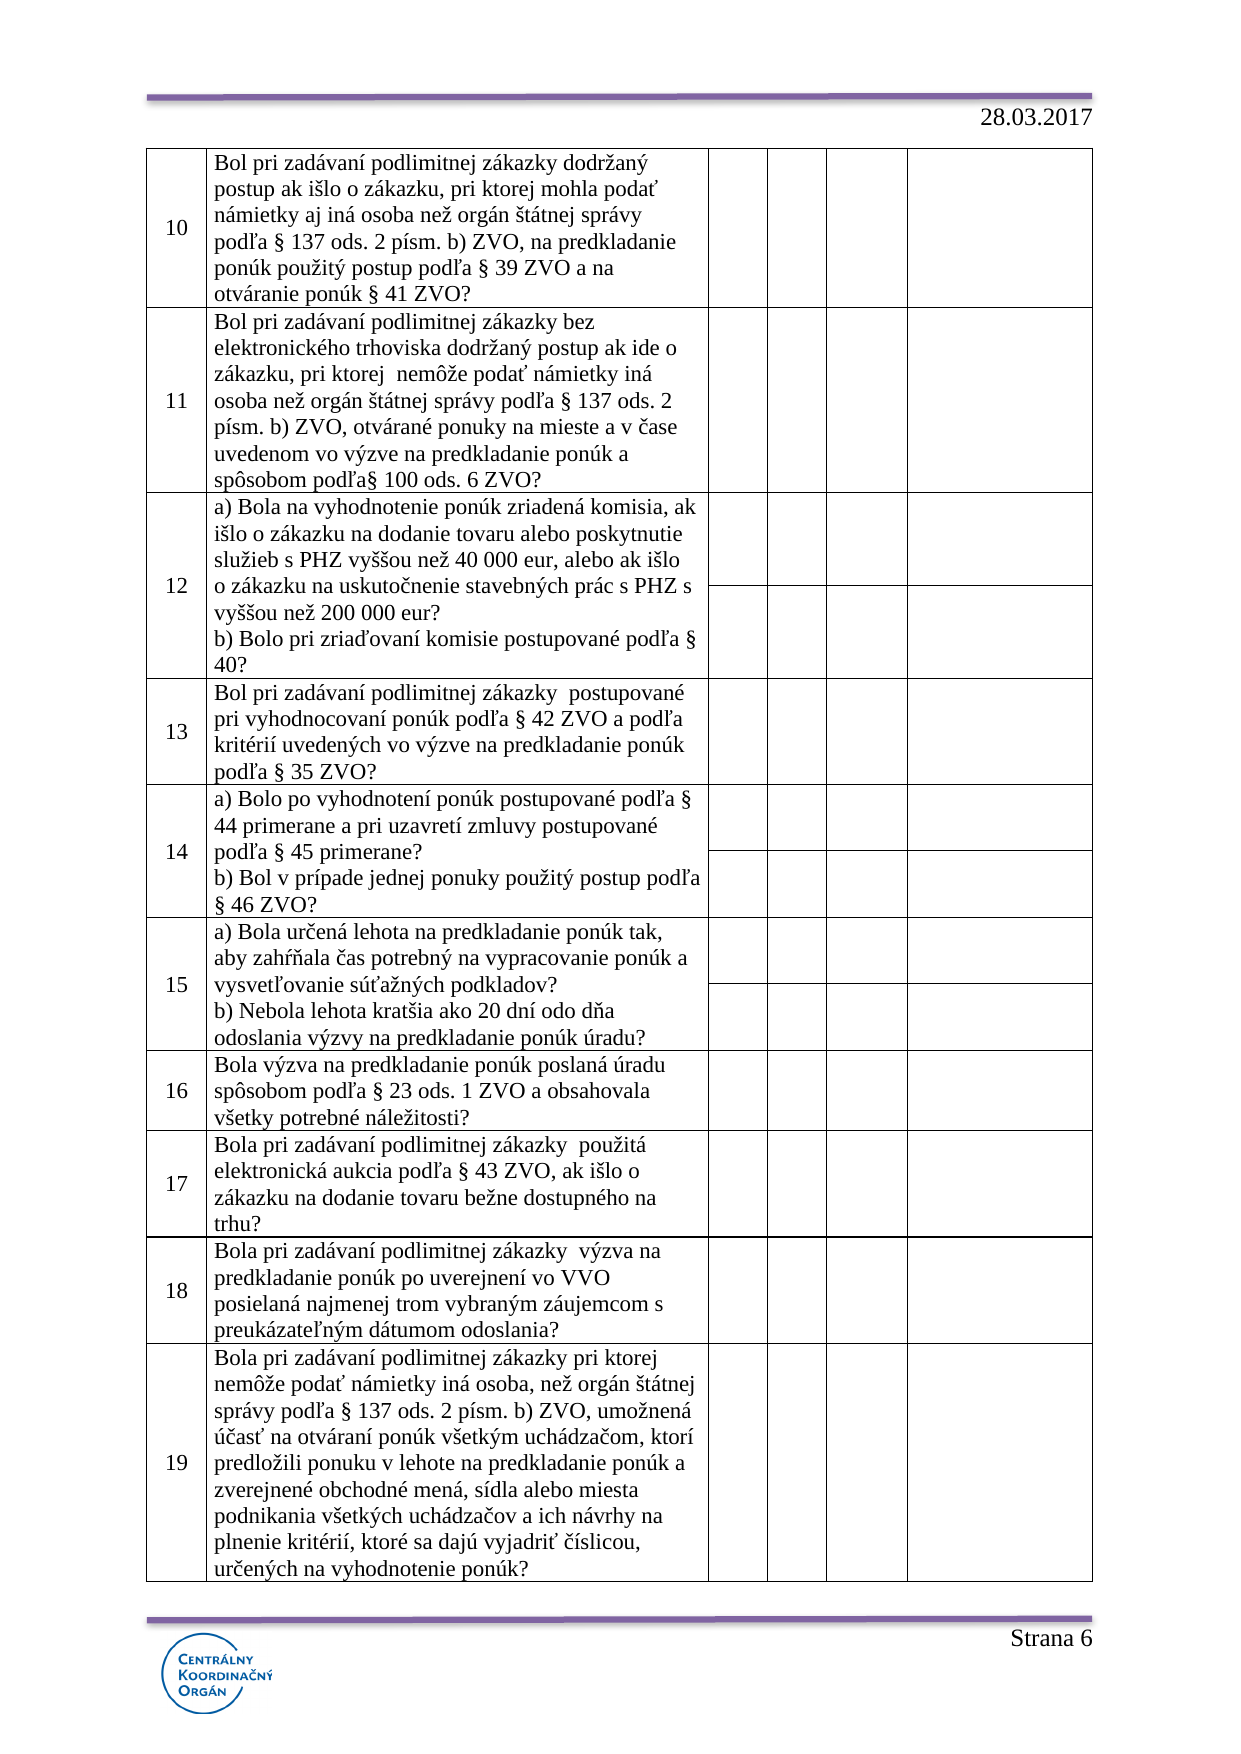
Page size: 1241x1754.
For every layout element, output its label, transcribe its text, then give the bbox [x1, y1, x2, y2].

table_cell [709, 493, 767, 584]
table_cell [709, 1131, 767, 1236]
table_cell [827, 785, 907, 850]
table_cell 11 [147, 308, 206, 492]
table_cell [827, 1238, 907, 1343]
table_cell Bol pri zadávaní podlimitnej zákazky postupované pri vyhodnocovaní ponúk podľa § 42 ZVO a podľa kritérií uvedených vo výzve na predkladanie ponúk podľa § 35 ZVO? [207, 679, 708, 784]
table_cell [908, 1131, 1092, 1236]
table_cell a) Bolo po vyhodnotení ponúk postupované podľa § 44 primerane a pri uzavretí zmluvy postupované podľa § 45 primerane? b) Bol v prípade jednej ponuky použitý postup podľa § 46 ZVO? [207, 785, 708, 917]
table_cell [768, 1051, 826, 1130]
table_cell [768, 918, 826, 983]
table_cell [709, 679, 767, 784]
table_cell [709, 1344, 767, 1581]
table_cell [709, 984, 767, 1050]
table_cell [908, 679, 1092, 784]
table_cell Bola pri zadávaní podlimitnej zákazky použitá elektronická aukcia podľa § 43 ZVO, ak išlo o zákazku na dodanie tovaru bežne dostupného na trhu? [207, 1131, 708, 1236]
table_cell [827, 918, 907, 983]
table_cell a) Bola určená lehota na predkladanie ponúk tak, aby zahŕňala čas potrebný na vypracovanie ponúk a vysvetľovanie súťažných podkladov? b) Nebola lehota kratšia ako 20 dní odo dňa odoslania výzvy na predkladanie ponúk úradu? [207, 918, 708, 1050]
table_cell [827, 984, 907, 1050]
table_cell [827, 308, 907, 492]
table_cell 18 [147, 1238, 206, 1343]
table_cell [908, 1051, 1092, 1130]
table_cell 13 [147, 679, 206, 784]
table_cell [709, 1051, 767, 1130]
table_cell Bol pri zadávaní podlimitnej zákazky dodržaný postup ak išlo o zákazku, pri ktorej mohla podať námietky aj iná osoba než orgán štátnej správy podľa § 137 ods. 2 písm. b) ZVO, na predkladanie ponúk použitý postup podľa § 39 ZVO a na otváranie ponúk § 41 ZVO? [207, 149, 708, 307]
table_cell [709, 308, 767, 492]
table_cell [768, 308, 826, 492]
table_cell [709, 149, 767, 307]
table_cell [709, 918, 767, 983]
table_cell [827, 851, 907, 917]
table_cell [908, 149, 1092, 307]
table_cell [709, 586, 767, 678]
table_cell Bola výzva na predkladanie ponúk poslaná úradu spôsobom podľa § 23 ods. 1 ZVO a obsahovala všetky potrebné náležitosti? [207, 1051, 708, 1130]
table_cell 16 [147, 1051, 206, 1130]
table_cell [768, 586, 826, 678]
table_cell [709, 851, 767, 917]
table_cell [908, 493, 1092, 584]
table_cell [768, 149, 826, 307]
table_cell [908, 785, 1092, 850]
table_cell [768, 679, 826, 784]
table_cell 15 [147, 918, 206, 1050]
table_cell [827, 1344, 907, 1581]
table_cell [908, 851, 1092, 917]
table_cell [827, 149, 907, 307]
table_cell Bol pri zadávaní podlimitnej zákazky bez elektronického trhoviska dodržaný postup ak ide o zákazku, pri ktorej nemôže podať námietky iná osoba než orgán štátnej správy podľa § 137 ods. 2 písm. b) ZVO, otvárané ponuky na mieste a v čase uvedenom vo výzve na predkladanie ponúk a spôsobom podľa§ 100 ods. 6 ZVO? [207, 308, 708, 492]
table_cell a) Bola na vyhodnotenie ponúk zriadená komisia, ak išlo o zákazku na dodanie tovaru alebo poskytnutie služieb s PHZ vyššou než 40 000 eur, alebo ak išlo o zákazku na uskutočnenie stavebných prác s PHZ s vyššou než 200 000 eur? b) Bolo pri zriaďovaní komisie postupované podľa § 40? [207, 493, 708, 678]
table_cell 10 [147, 149, 206, 307]
table_cell [768, 1344, 826, 1581]
table_cell 14 [147, 785, 206, 917]
picture [159, 1631, 272, 1713]
table_cell [827, 679, 907, 784]
table_cell [768, 851, 826, 917]
table_cell 17 [147, 1131, 206, 1236]
table_cell [827, 1051, 907, 1130]
table_cell [768, 1238, 826, 1343]
table_cell [768, 493, 826, 584]
table_cell [908, 918, 1092, 983]
table_cell [908, 984, 1092, 1050]
table_cell [827, 1131, 907, 1236]
table_cell [709, 1238, 767, 1343]
table_cell Bola pri zadávaní podlimitnej zákazky výzva na predkladanie ponúk po uverejnení vo VVO posielaná najmenej trom vybraným záujemcom s preukázateľným dátumom odoslania? [207, 1238, 708, 1343]
table_cell [768, 984, 826, 1050]
table_cell [709, 785, 767, 850]
table_cell Bola pri zadávaní podlimitnej zákazky pri ktorej nemôže podať námietky iná osoba, než orgán štátnej správy podľa § 137 ods. 2 písm. b) ZVO, umožnená účasť na otváraní ponúk všetkým uchádzačom, ktorí predložili ponuku v lehote na predkladanie ponúk a zverejnené obchodné mená, sídla alebo miesta podnikania všetkých uchádzačov a ich návrhy na plnenie kritérií, ktoré sa dajú vyjadriť číslicou, určených na vyhodnotenie ponúk? [207, 1344, 708, 1581]
table_cell [768, 785, 826, 850]
table_cell [908, 1238, 1092, 1343]
table_cell [908, 586, 1092, 678]
table_cell [908, 1344, 1092, 1581]
table_cell 19 [147, 1344, 206, 1581]
table_cell 12 [147, 493, 206, 678]
table_cell [908, 308, 1092, 492]
table_cell [768, 1131, 826, 1236]
table_cell [827, 586, 907, 678]
table_cell [827, 493, 907, 584]
